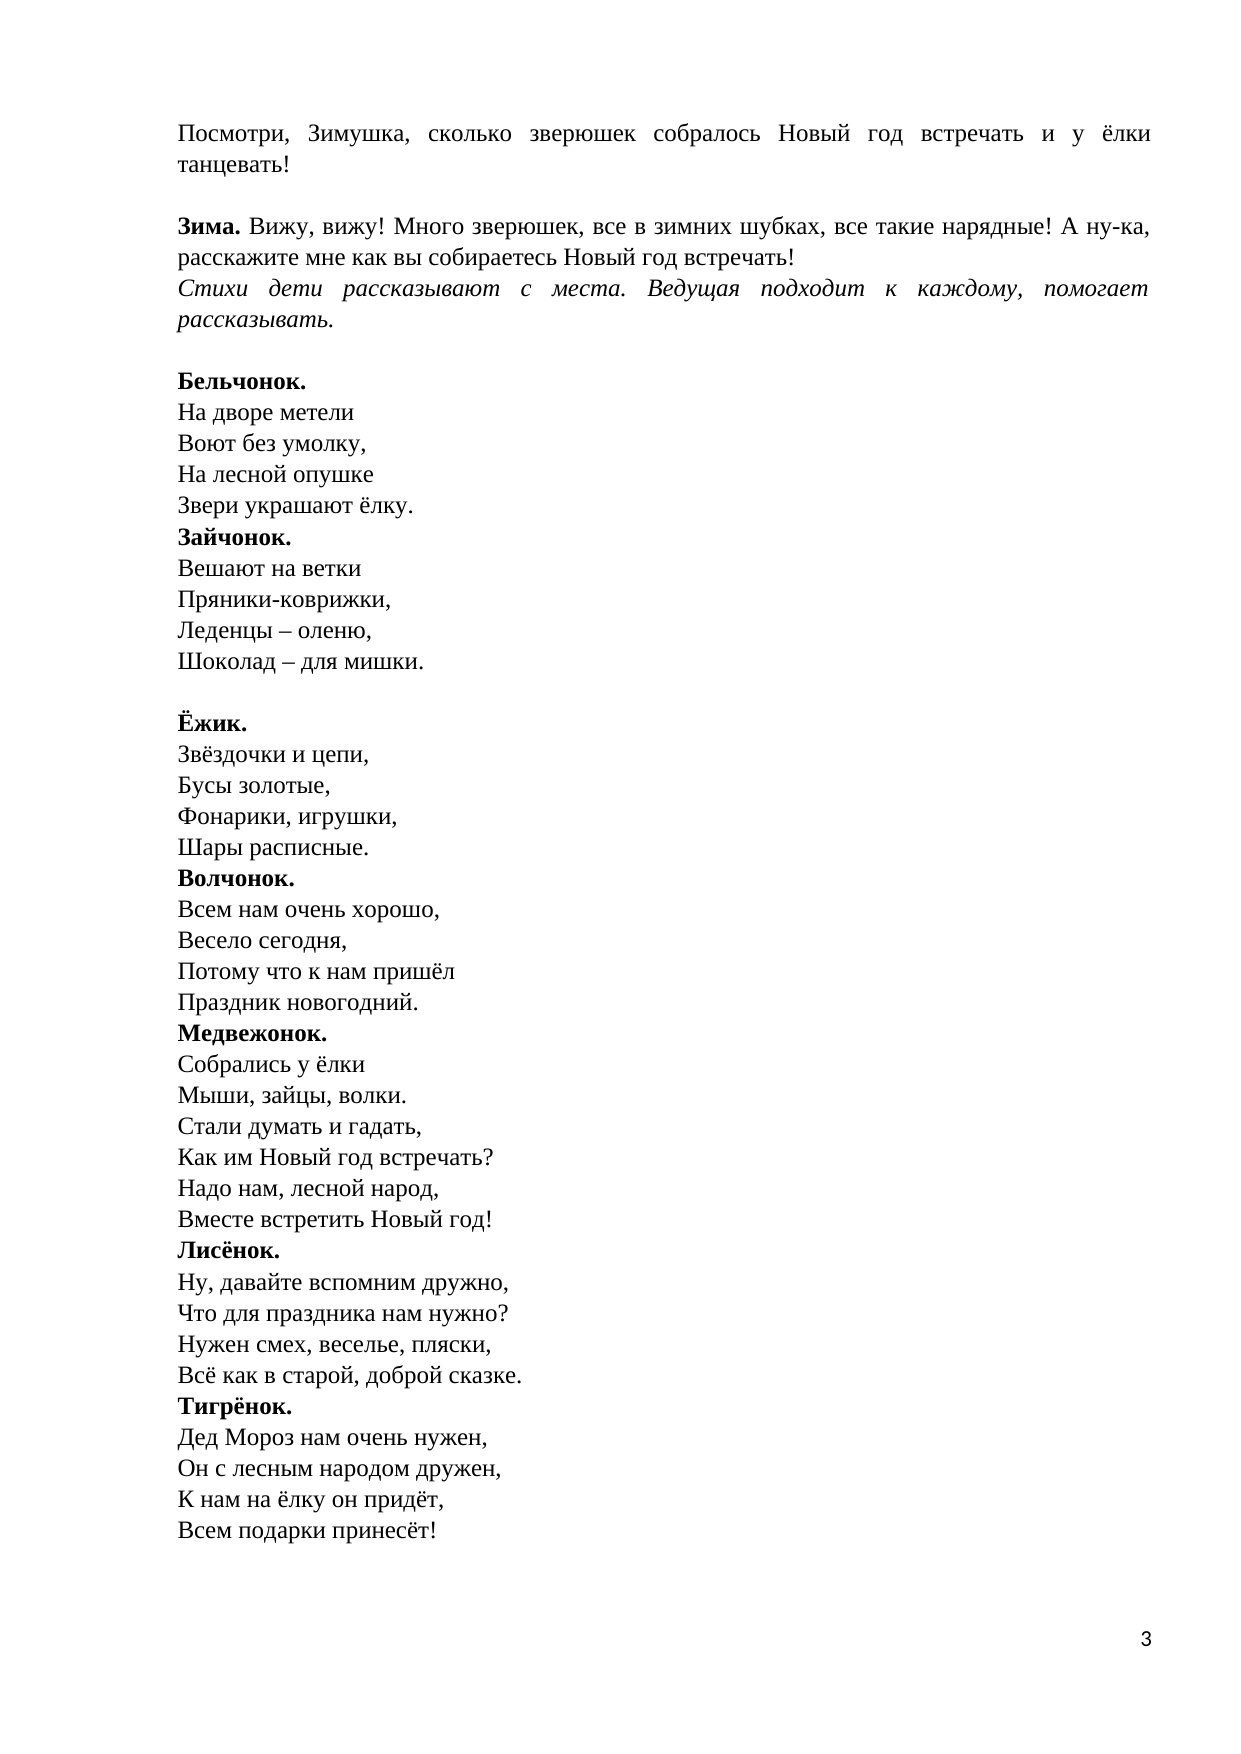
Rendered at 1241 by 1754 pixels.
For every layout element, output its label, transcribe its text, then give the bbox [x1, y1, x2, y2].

text Нужен смех, веселье, пляски, [177, 1329, 1152, 1357]
text Бусы золотые, [177, 770, 1152, 799]
text Потому что к нам пришёл [177, 956, 1152, 985]
text Медвежонок. [177, 1018, 1152, 1047]
text Стихи дети рассказывают с места. Ведущая подходит к каждому, помогает рассказывать. [177, 273, 1152, 333]
text На дворе метели [177, 397, 1152, 426]
text Праздник новогодний. [177, 987, 1152, 1016]
text Воют без умолку, [177, 428, 1152, 457]
text Дед Мороз нам очень нужен, [177, 1422, 1152, 1451]
text Зайчонок. [177, 522, 1152, 550]
text Весело сегодня, [177, 925, 1152, 954]
text Всем нам очень хорошо, [177, 894, 1152, 923]
text Шоколад – для мишки. [177, 646, 1152, 674]
text Он с лесным народом дружен, [177, 1453, 1152, 1482]
text Волчонок. [177, 863, 1152, 892]
text Ну, давайте вспомним дружно, [177, 1267, 1152, 1295]
text Вместе встретить Новый год! [177, 1204, 1152, 1233]
text Как им Новый год встречать? [177, 1142, 1152, 1171]
text Вешают на ветки [177, 553, 1152, 581]
text К нам на ёлку он придёт, [177, 1484, 1152, 1513]
text Пряники-коврижки, [177, 584, 1152, 612]
text Лисёнок. [177, 1236, 1152, 1264]
text Всё как в старой, доброй сказке. [177, 1360, 1152, 1388]
text Надо нам, лесной народ, [177, 1173, 1152, 1202]
text На лесной опушке [177, 459, 1152, 488]
text Стали думать и гадать, [177, 1111, 1152, 1140]
text Мыши, зайцы, волки. [177, 1080, 1152, 1109]
text Бельчонок. [177, 366, 1152, 395]
text Посмотри, Зимушка, сколько зверюшек собралось Новый год встречать и у ёлки танцевать! [177, 118, 1152, 178]
text Шары расписные. [177, 832, 1152, 861]
text Леденцы – оленю, [177, 615, 1152, 643]
text Фонарики, игрушки, [177, 801, 1152, 830]
text Ёжик. [177, 708, 1152, 737]
text Собрались у ёлки [177, 1049, 1152, 1078]
text Зима. Вижу, вижу! Много зверюшек, все в зимних шубках, все такие нарядные! А ну-ка, расскажите мне как вы собираетесь Новый год встречать! [177, 211, 1152, 271]
text Что для праздника нам нужно? [177, 1298, 1152, 1326]
text Всем подарки принесёт! [177, 1515, 1152, 1544]
text Звёздочки и цепи, [177, 739, 1152, 768]
text Звери украшают ёлку. [177, 491, 1152, 519]
text Тигрёнок. [177, 1391, 1152, 1419]
